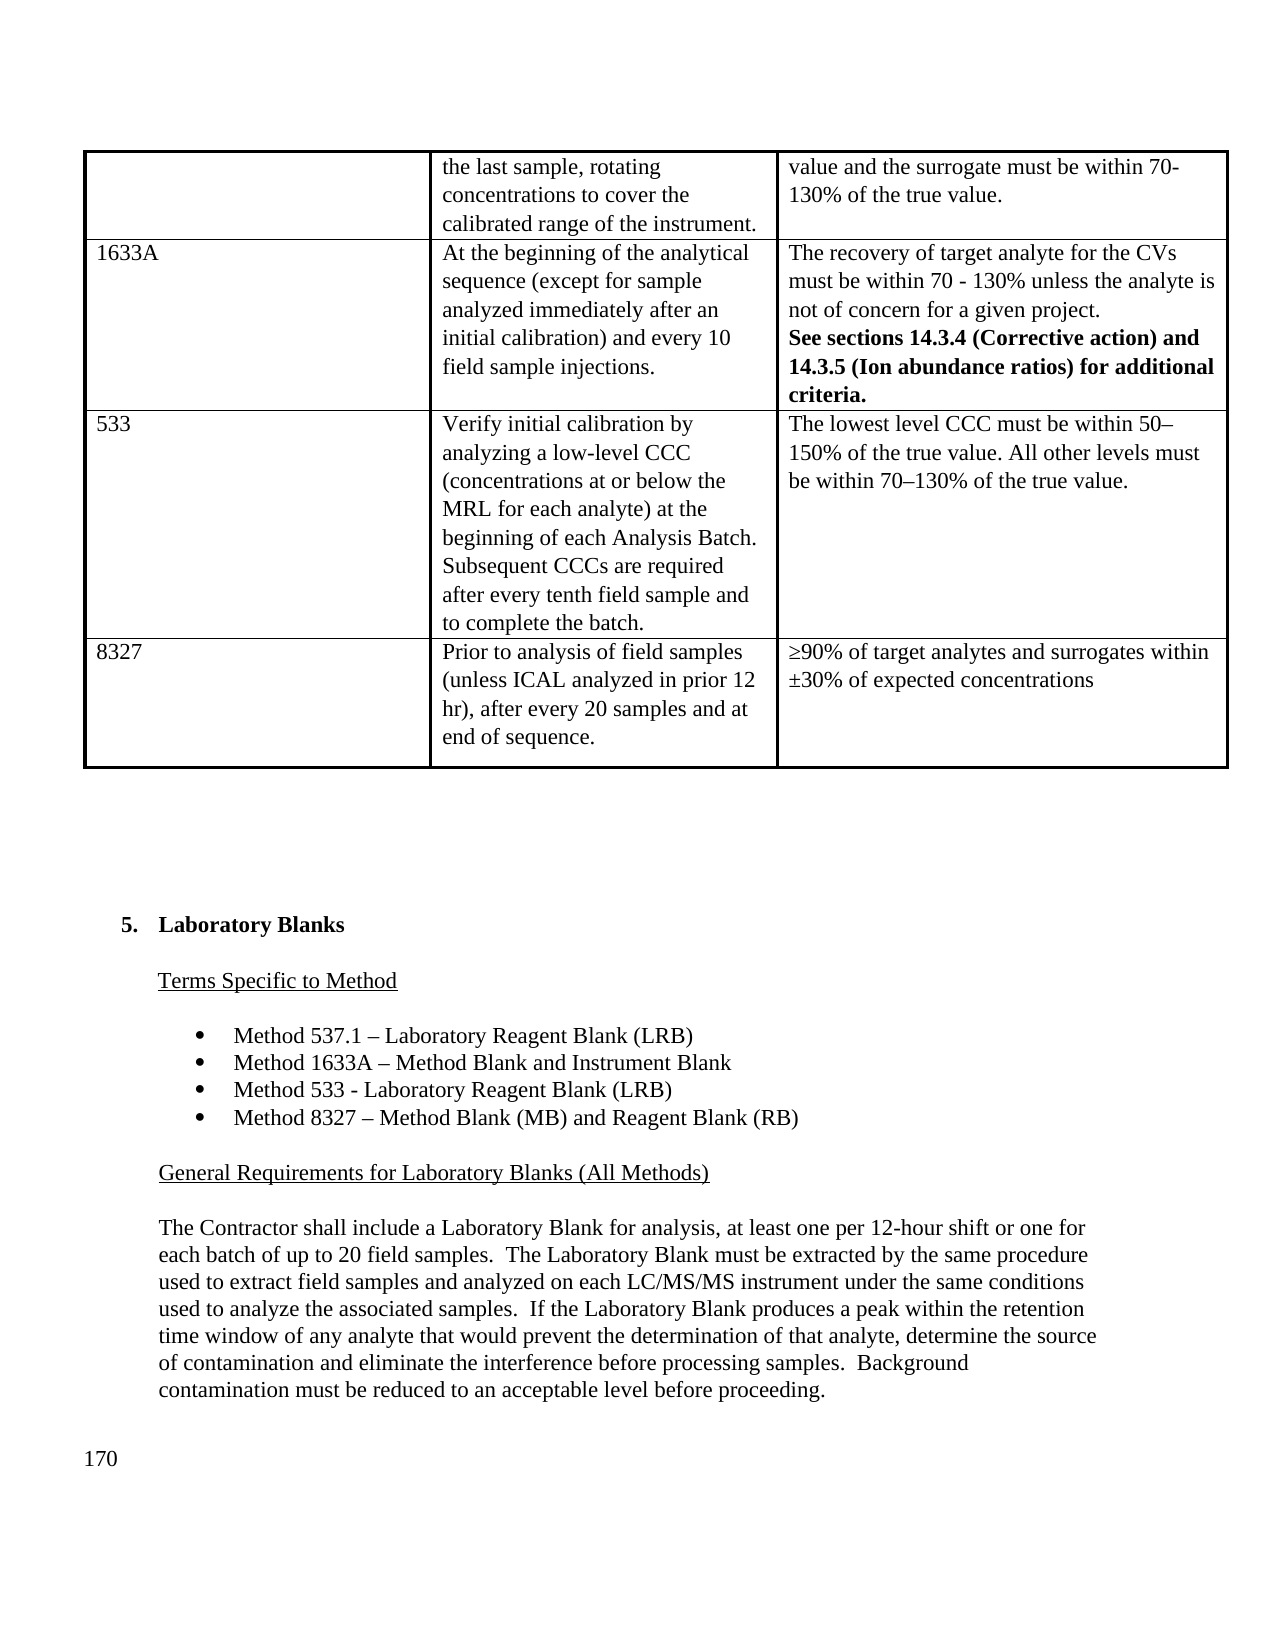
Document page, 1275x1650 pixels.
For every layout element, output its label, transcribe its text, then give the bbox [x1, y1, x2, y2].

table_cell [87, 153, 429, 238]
text The Contractor shall include a Laboratory Blank for analysis, at least one per 12-hour shift or one for each batch of up to 20 field samples. The Laboratory Blank must be extracted by the same procedure used to extract field samples and analyzed on each LC/MS/MS instrument under the same conditions used to analyze the associated samples. If the Laboratory Blank produces a peak within the retention time window of any analyte that would prevent the determination of that analyte, determine the source of contamination and eliminate the interference before processing samples. Background contamination must be reduced to an acceptable level before proceeding. [158, 1214, 1098, 1403]
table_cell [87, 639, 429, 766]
list Method 1633A – Method Blank and Instrument Blank [196, 1049, 1098, 1076]
text General Requirements for Laboratory Blanks (All Methods) [158, 1159, 1098, 1185]
text Terms Specific to Method [157, 967, 1098, 993]
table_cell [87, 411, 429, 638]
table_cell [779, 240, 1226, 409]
list Method 537.1 – Laboratory Reagent Blank (LRB) [196, 1022, 1098, 1049]
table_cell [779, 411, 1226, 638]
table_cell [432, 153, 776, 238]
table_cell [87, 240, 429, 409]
list Method 8327 – Method Blank (MB) and Reagent Blank (RB) [196, 1104, 1098, 1130]
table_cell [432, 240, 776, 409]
list Laboratory Blanks [121, 911, 1106, 937]
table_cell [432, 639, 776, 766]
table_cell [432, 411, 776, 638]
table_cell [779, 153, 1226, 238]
list Method 533 - Laboratory Reagent Blank (LRB) [196, 1077, 1098, 1103]
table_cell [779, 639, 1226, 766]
